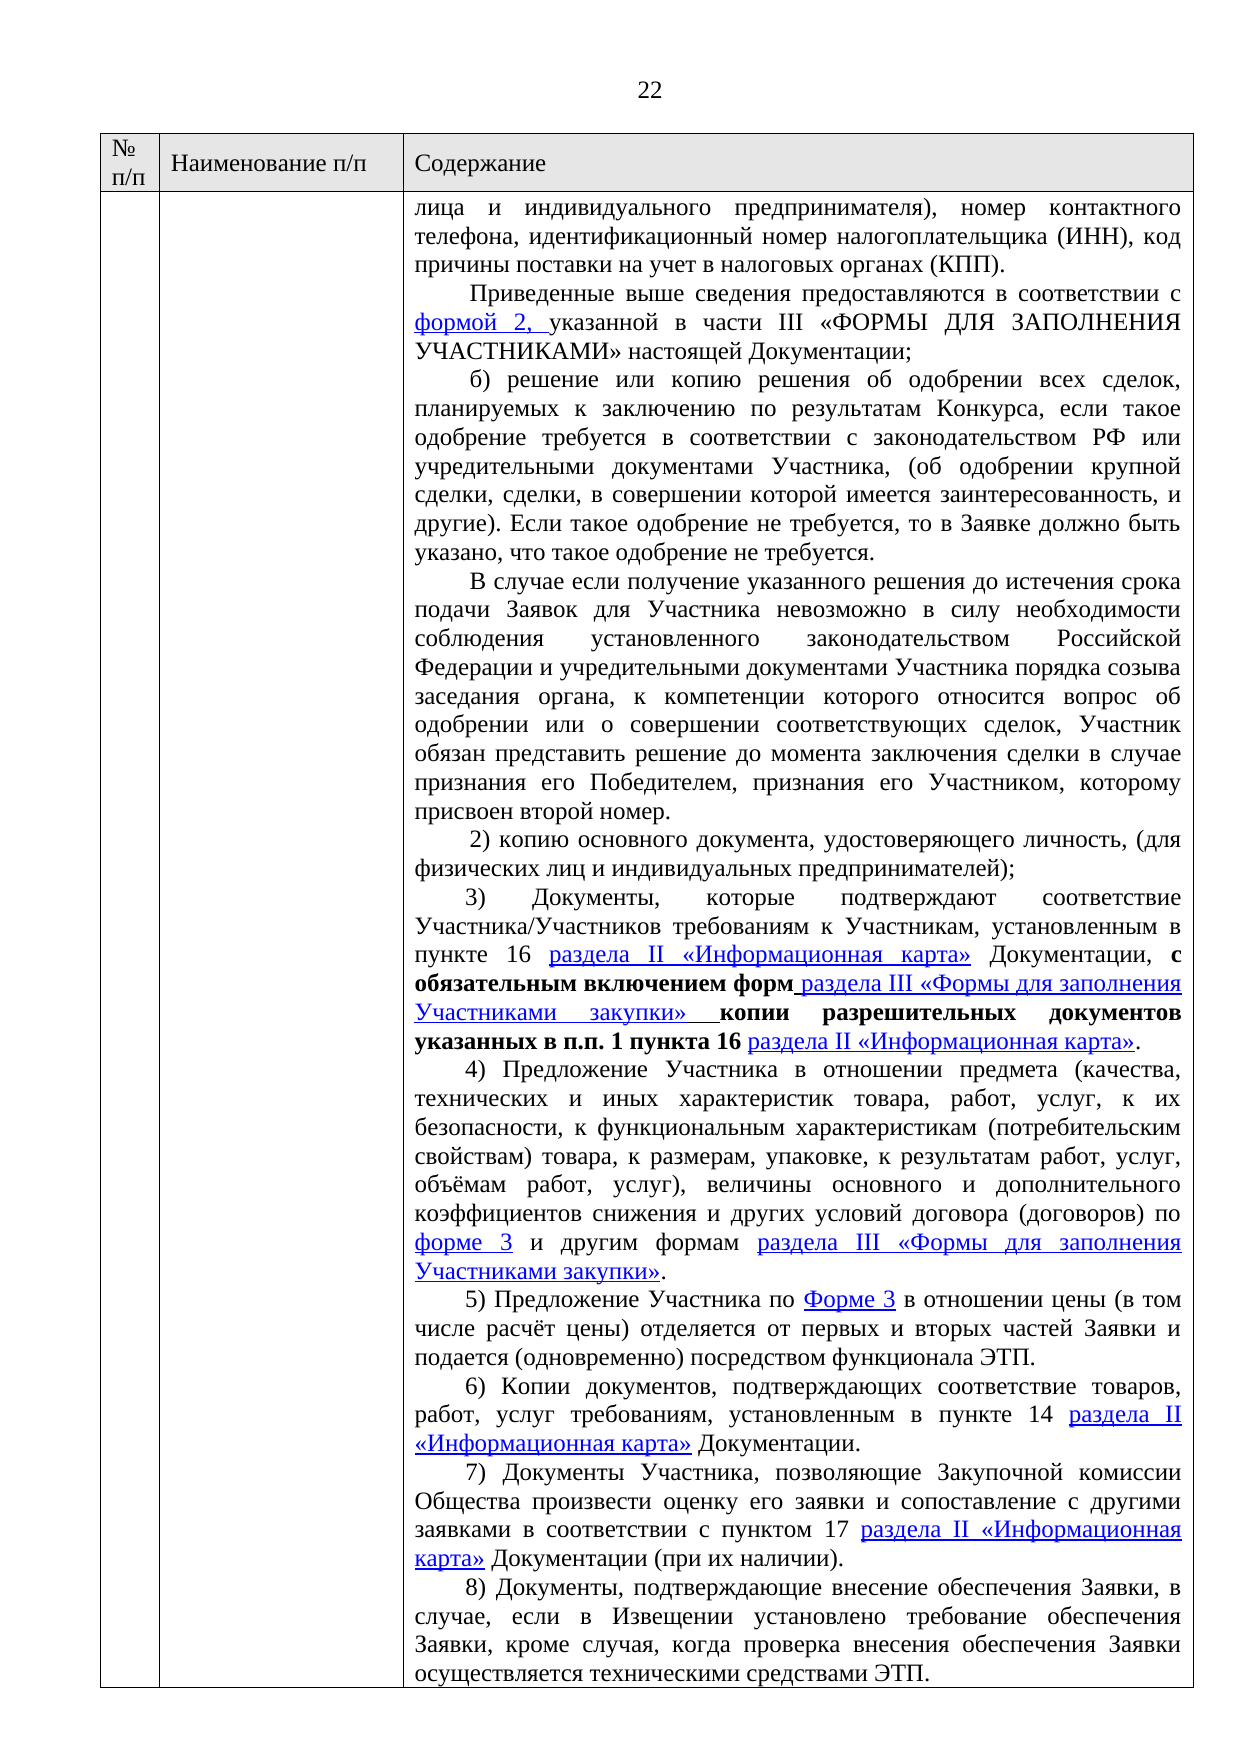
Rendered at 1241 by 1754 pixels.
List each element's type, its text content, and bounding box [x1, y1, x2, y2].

table_header № п/п [101, 134, 159, 191]
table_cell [404, 192, 1193, 1687]
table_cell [160, 192, 403, 1687]
table_header Содержание [404, 134, 1193, 191]
table_header Наименование п/п [160, 134, 403, 191]
table_cell [101, 192, 159, 1687]
